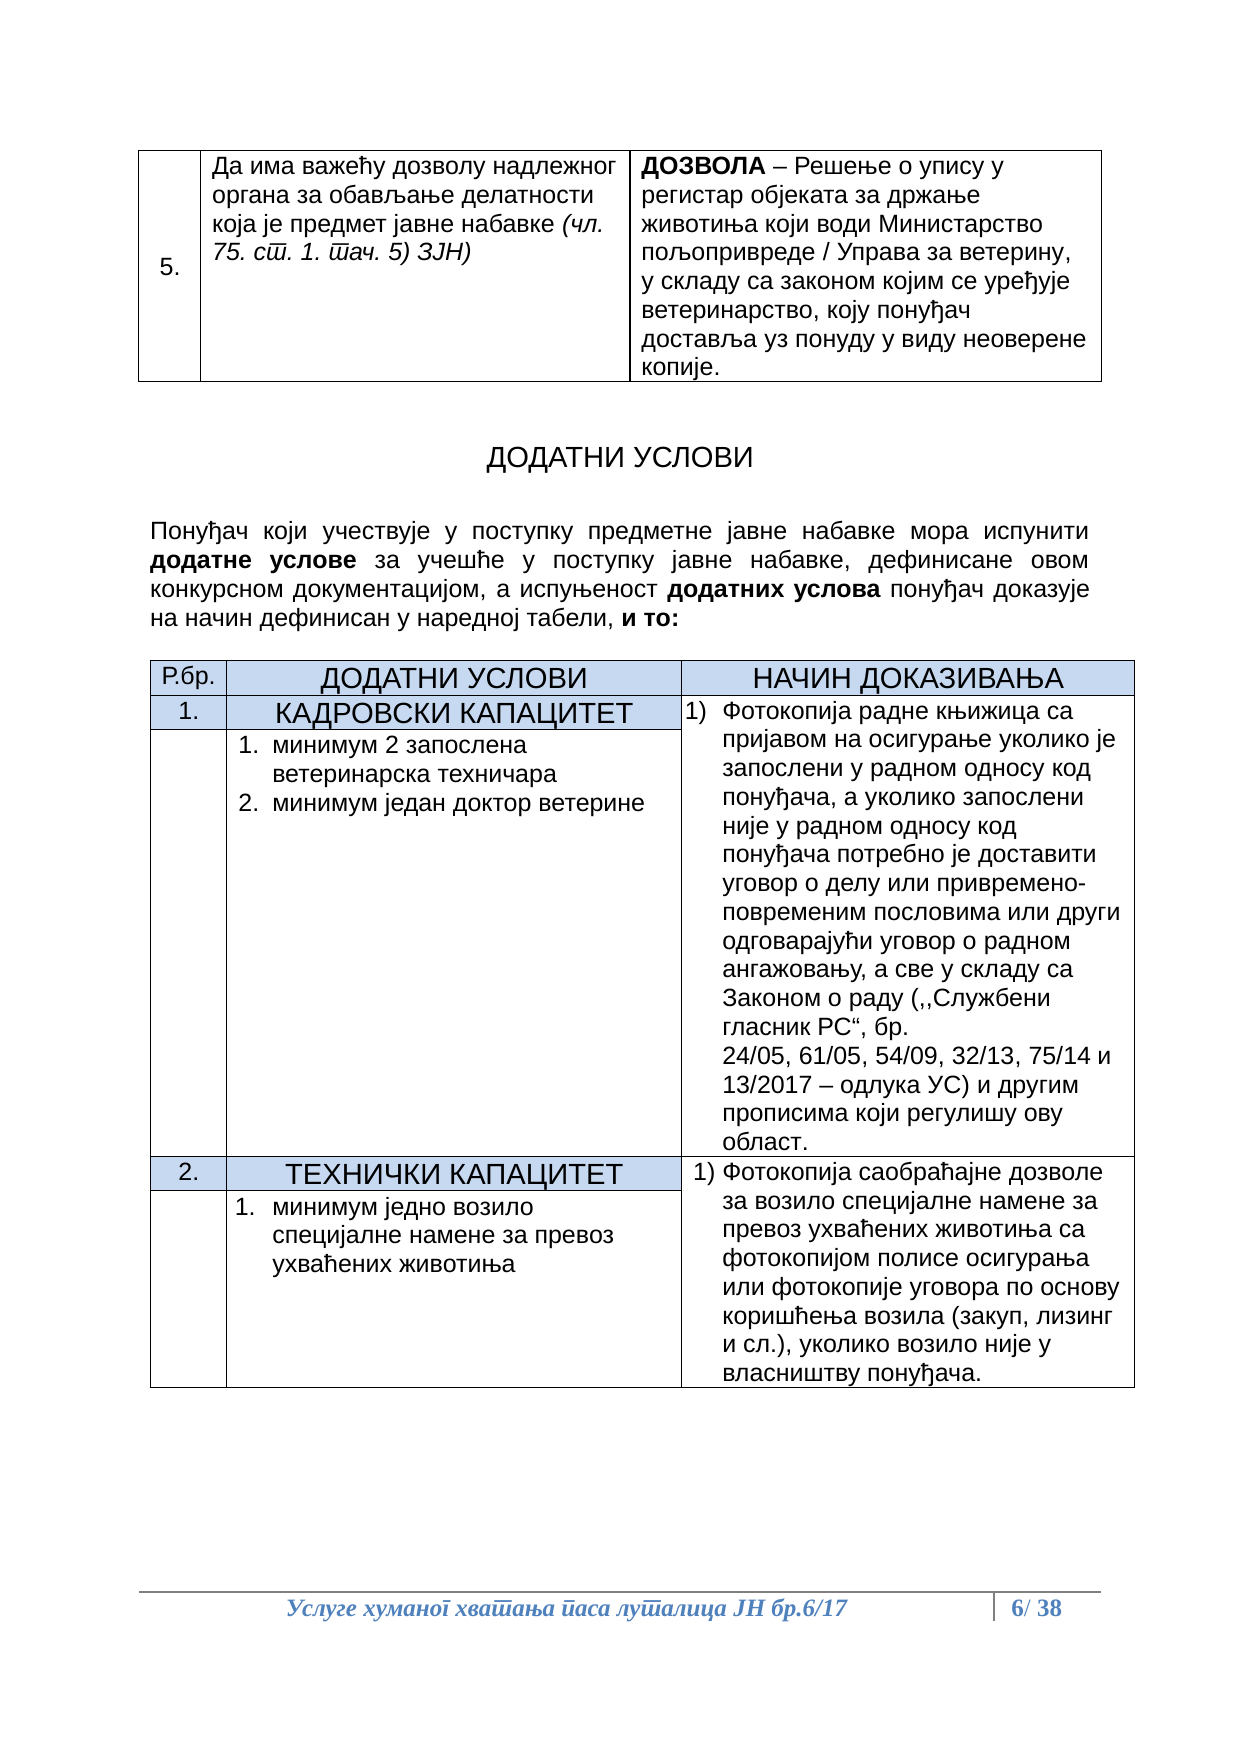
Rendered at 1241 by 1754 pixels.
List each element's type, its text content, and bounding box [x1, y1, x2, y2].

table_cell КАДРОВСКИ КАПАЦИТЕТ [227, 696, 681, 729]
table_cell Фотокопија саобраћајне дозволе за возило специјалне намене за превоз ухваћених животиња са фотокопијом полисе осигурања или фотокопије уговора по основу коришћења возила (закуп, лизинг и сл.), уколико возило није у власништву понуђача. [682, 1157, 1134, 1387]
table_cell ТЕХНИЧКИ КАПАЦИТЕТ [227, 1157, 681, 1190]
list Понуђач који учествује у поступку предметне јавне набавке мора испунити додатне услове за учешће у поступку јавне набавке, дефинисане овом конкурсном документацијом, а испуњеност додатних услова понуђач доказује на начин дефинисан у наредној табели, и то: [150, 516, 1090, 631]
table_cell 2. [151, 1157, 226, 1190]
list ДОДАТНИ УСЛОВИ [150, 440, 1090, 473]
table_cell Да има важећу дозволу надлежног органа за обављање делатности која је предмет јавне набавке (чл. 75. ст. 1. тач. 5) ЗЈН) [201, 151, 629, 381]
table_cell ДОЗВОЛА – Решење о упису у регистар објеката за држање животиња који води Министарство пољопривреде / Управа за ветерину, у складу са законом којим се уређује ветеринарство, коју понуђач доставља уз понуду у виду неоверене копије. [631, 151, 1101, 381]
table_cell 1. [151, 696, 226, 729]
table_cell минимум једно возило специјалне намене за превоз ухваћених животиња [227, 1191, 681, 1387]
table_header НАЧИН ДОКАЗИВАЊА [682, 661, 1134, 695]
table_cell 5. [139, 151, 200, 381]
table_header Р.бр. [151, 661, 226, 695]
table_header ДОДАТНИ УСЛОВИ [227, 661, 681, 695]
table_cell [151, 730, 226, 1156]
table_cell минимум 2 запослена ветеринарска техничара минимум један доктор ветерине [227, 730, 681, 1156]
table_cell [151, 1191, 226, 1387]
table_cell Фотокопија радне књижица са пријавом на осигурање уколико је запослени у радном односу код понуђача, а уколико запослени није у радном односу код понуђача потребно је доставити уговор о делу или привремено-повременим пословима или други одговарајући уговор о радном ангажовању, а све у складу са Законом о раду (,,Службени гласник РС“, бр. 24/05, 61/05, 54/09, 32/13, 75/14 и 13/2017 – одлука УС) и другим прописима који регулишу ову област. [682, 696, 1134, 1156]
